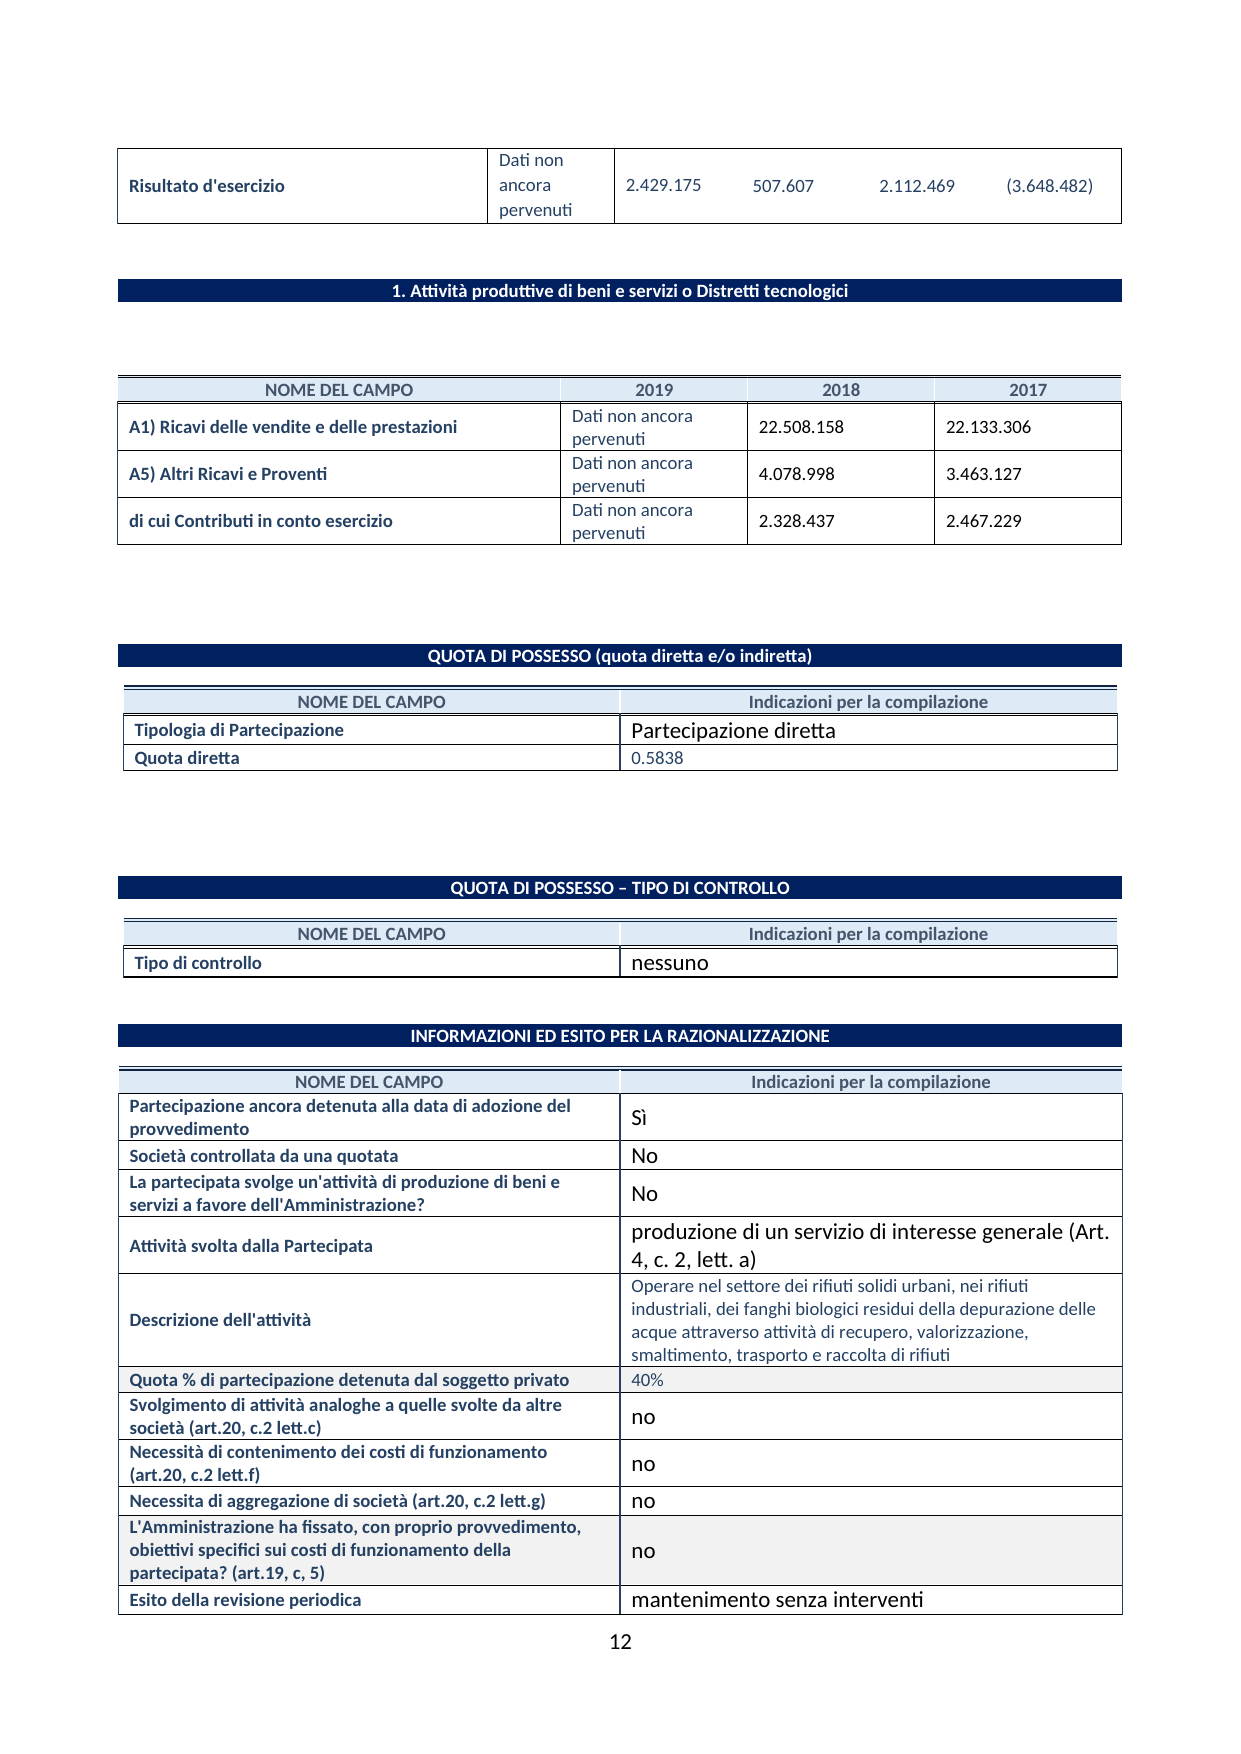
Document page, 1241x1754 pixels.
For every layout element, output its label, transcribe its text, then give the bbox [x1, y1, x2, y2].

table_cell 22.133.306 [935, 404, 1121, 450]
table_cell Partecipazione ancora detenuta alla data di adozione del provvedimento [119, 1094, 619, 1140]
table_cell 40% [621, 1367, 1122, 1392]
table_cell (3.648.482) [995, 149, 1121, 223]
table_cell Società controllata da una quotata [119, 1141, 619, 1169]
table_header 2017 [935, 378, 1121, 401]
table_cell Attività svolta dalla Partecipata [119, 1217, 619, 1273]
table_cell Descrizione dell'attività [119, 1274, 619, 1366]
table_cell 2.429.175 [615, 149, 741, 223]
table_cell Tipologia di Partecipazione [124, 716, 619, 744]
table_header Indicazioni per la compilazione [621, 690, 1117, 713]
table_cell A1) Ricavi delle vendite e delle prestazioni [118, 404, 560, 450]
table_cell 0.5838 [621, 745, 1117, 770]
table_cell Quota diretta [124, 745, 619, 770]
table_header NOME DEL CAMPO [124, 922, 620, 945]
table_cell La partecipata svolge un'attività di produzione di beni e servizi a favore dell'Amministrazione? [119, 1170, 619, 1216]
table_header NOME DEL CAMPO [124, 690, 619, 713]
table_cell Svolgimento di attività analoghe a quelle svolte da altre società (art.20, c.2 lett.c) [119, 1393, 619, 1439]
text 1. Attività produttive di beni e servizi o Distretti tecnologici [118, 279, 1122, 302]
table_cell Operare nel settore dei rifiuti solidi urbani, nei rifiuti industriali, dei fanghi biologici residui della depurazione delle acque attraverso attività di recupero, valorizzazione, smaltimento, trasporto e raccolta di rifiuti [621, 1274, 1122, 1366]
text QUOTA DI POSSESSO – TIPO DI CONTROLLO [118, 876, 1122, 899]
table_header 2019 [561, 378, 747, 401]
table_cell Dati non ancora pervenuti [488, 149, 614, 223]
table_cell Dati non ancora pervenuti [561, 404, 747, 450]
text QUOTA DI POSSESSO (quota diretta e/o indiretta) [118, 644, 1122, 667]
table_cell di cui Contributi in conto esercizio [118, 498, 560, 544]
table_cell L'Amministrazione ha fissato, con proprio provvedimento, obiettivi specifici sui costi di funzionamento della partecipata? (art.19, c, 5) [119, 1516, 619, 1584]
table_cell 2.467.229 [935, 498, 1121, 544]
table_cell 22.508.158 [748, 404, 934, 450]
table_header Indicazioni per la compilazione [621, 922, 1117, 945]
table_cell 4.078.998 [748, 451, 934, 497]
table_cell 3.463.127 [935, 451, 1121, 497]
table_cell 2.328.437 [748, 498, 934, 544]
table_cell [621, 1516, 1122, 1584]
table_cell Dati non ancora pervenuti [561, 498, 747, 544]
table_header 2018 [748, 378, 934, 401]
table_cell 507.607 [742, 149, 867, 223]
table_cell Necessità di contenimento dei costi di funzionamento (art.20, c.2 lett.f) [119, 1440, 619, 1486]
table_cell Quota % di partecipazione detenuta dal soggetto privato [119, 1367, 619, 1392]
table_header NOME DEL CAMPO [119, 1071, 619, 1093]
table_cell 2.112.469 [868, 149, 994, 223]
table_cell Risultato d'esercizio [118, 149, 487, 223]
table_cell Esito della revisione periodica [119, 1586, 619, 1613]
table_cell Tipo di controllo [124, 949, 619, 976]
table_header Indicazioni per la compilazione [621, 1071, 1122, 1093]
table_cell Necessita di aggregazione di società (art.20, c.2 lett.g) [119, 1487, 619, 1515]
table_cell A5) Altri Ricavi e Proventi [118, 451, 560, 497]
text INFORMAZIONI ED ESITO PER LA RAZIONALIZZAZIONE [118, 1024, 1122, 1047]
table_header NOME DEL CAMPO [118, 378, 560, 401]
table_cell Dati non ancora pervenuti [561, 451, 747, 497]
